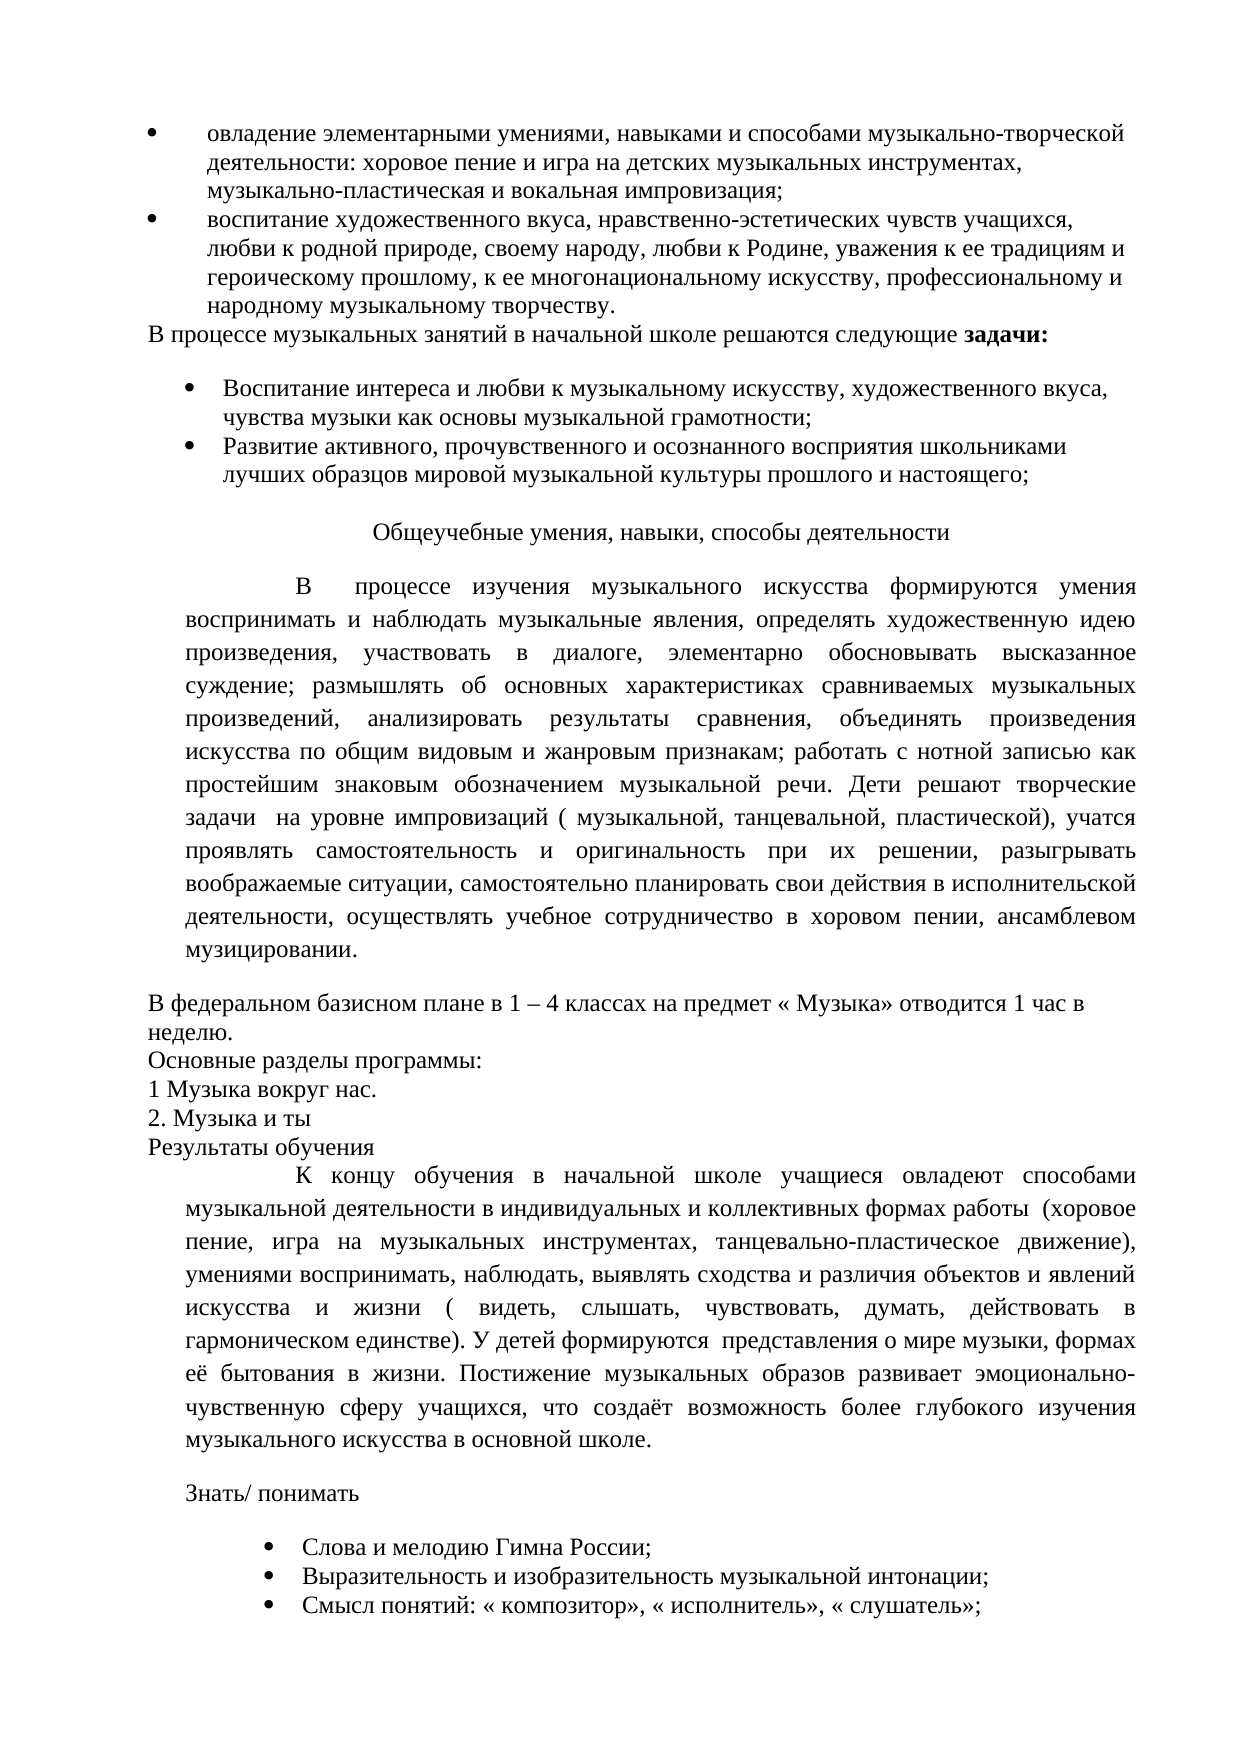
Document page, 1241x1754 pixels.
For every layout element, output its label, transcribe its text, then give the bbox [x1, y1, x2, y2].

list Выразительность и изобразительность музыкальной интонации; [264, 1561, 1137, 1590]
text В процессе музыкальных занятий в начальной школе решаются следующие задачи: [148, 319, 1137, 348]
list Развитие активного, прочувственного и осознанного восприятия школьниками лучших образцов мировой музыкальной культуры прошлого и настоящего; [185, 431, 1137, 488]
text В федеральном базисном плане в 1 – 4 классах на предмет « Музыка» отводится 1 час в неделю. [148, 988, 1137, 1045]
text Результаты обучения [148, 1132, 1137, 1160]
text Основные разделы программы: [148, 1045, 1137, 1074]
list овладение элементарными умениями, навыками и способами музыкально-творческой деятельности: хоровое пение и игра на детских музыкальных инструментах, музыкально-пластическая и вокальная импровизация; [148, 118, 1137, 204]
text Общеучебные умения, навыки, способы деятельности [185, 517, 1137, 546]
list Воспитание интереса и любви к музыкальному искусству, художественного вкуса, чувства музыки как основы музыкальной грамотности; [185, 373, 1137, 431]
list Слова и мелодию Гимна России; [264, 1532, 1137, 1561]
text К концу обучения в начальной школе учащиеся овладеют способами музыкальной деятельности в индивидуальных и коллективных формах работы (хоровое пение, игра на музыкальных инструментах, танцевально-пластическое движение), умениями воспринимать, наблюдать, выявлять сходства и различия объектов и явлений искусства и жизни ( видеть, слышать, чувствовать, думать, действовать в гармоническом единстве). У детей формируются представления о мире музыки, формах её бытования в жизни. Постижение музыкальных образов развивает эмоционально-чувственную сферу учащихся, что создаёт возможность более глубокого изучения музыкального искусства в основной школе. [185, 1160, 1137, 1453]
list воспитание художественного вкуса, нравственно-эстетических чувств учащихся, любви к родной природе, своему народу, любви к Родине, уважения к ее традициям и героическому прошлому, к ее многонациональному искусству, профессиональному и народному музыкальному творчеству. [148, 204, 1137, 319]
text Знать/ понимать [185, 1478, 1137, 1507]
text 2. Музыка и ты [148, 1103, 1137, 1132]
list Смысл понятий: « композитор», « исполнитель», « слушатель»; [264, 1590, 1137, 1618]
text В процессе изучения музыкального искусства формируются умения воспринимать и наблюдать музыкальные явления, определять художественную идею произведения, участвовать в диалоге, элементарно обосновывать высказанное суждение; размышлять об основных характеристиках сравниваемых музыкальных произведений, анализировать результаты сравнения, объединять произведения искусства по общим видовым и жанровым признакам; работать с нотной записью как простейшим знаковым обозначением музыкальной речи. Дети решают творческие задачи на уровне импровизаций ( музыкальной, танцевальной, пластической), учатся проявлять самостоятельность и оригинальность при их решении, разыгрывать воображаемые ситуации, самостоятельно планировать свои действия в исполнительской деятельности, осуществлять учебное сотрудничество в хоровом пении, ансамблевом музицировании. [185, 571, 1137, 963]
text 1 Музыка вокруг нас. [148, 1074, 1137, 1103]
